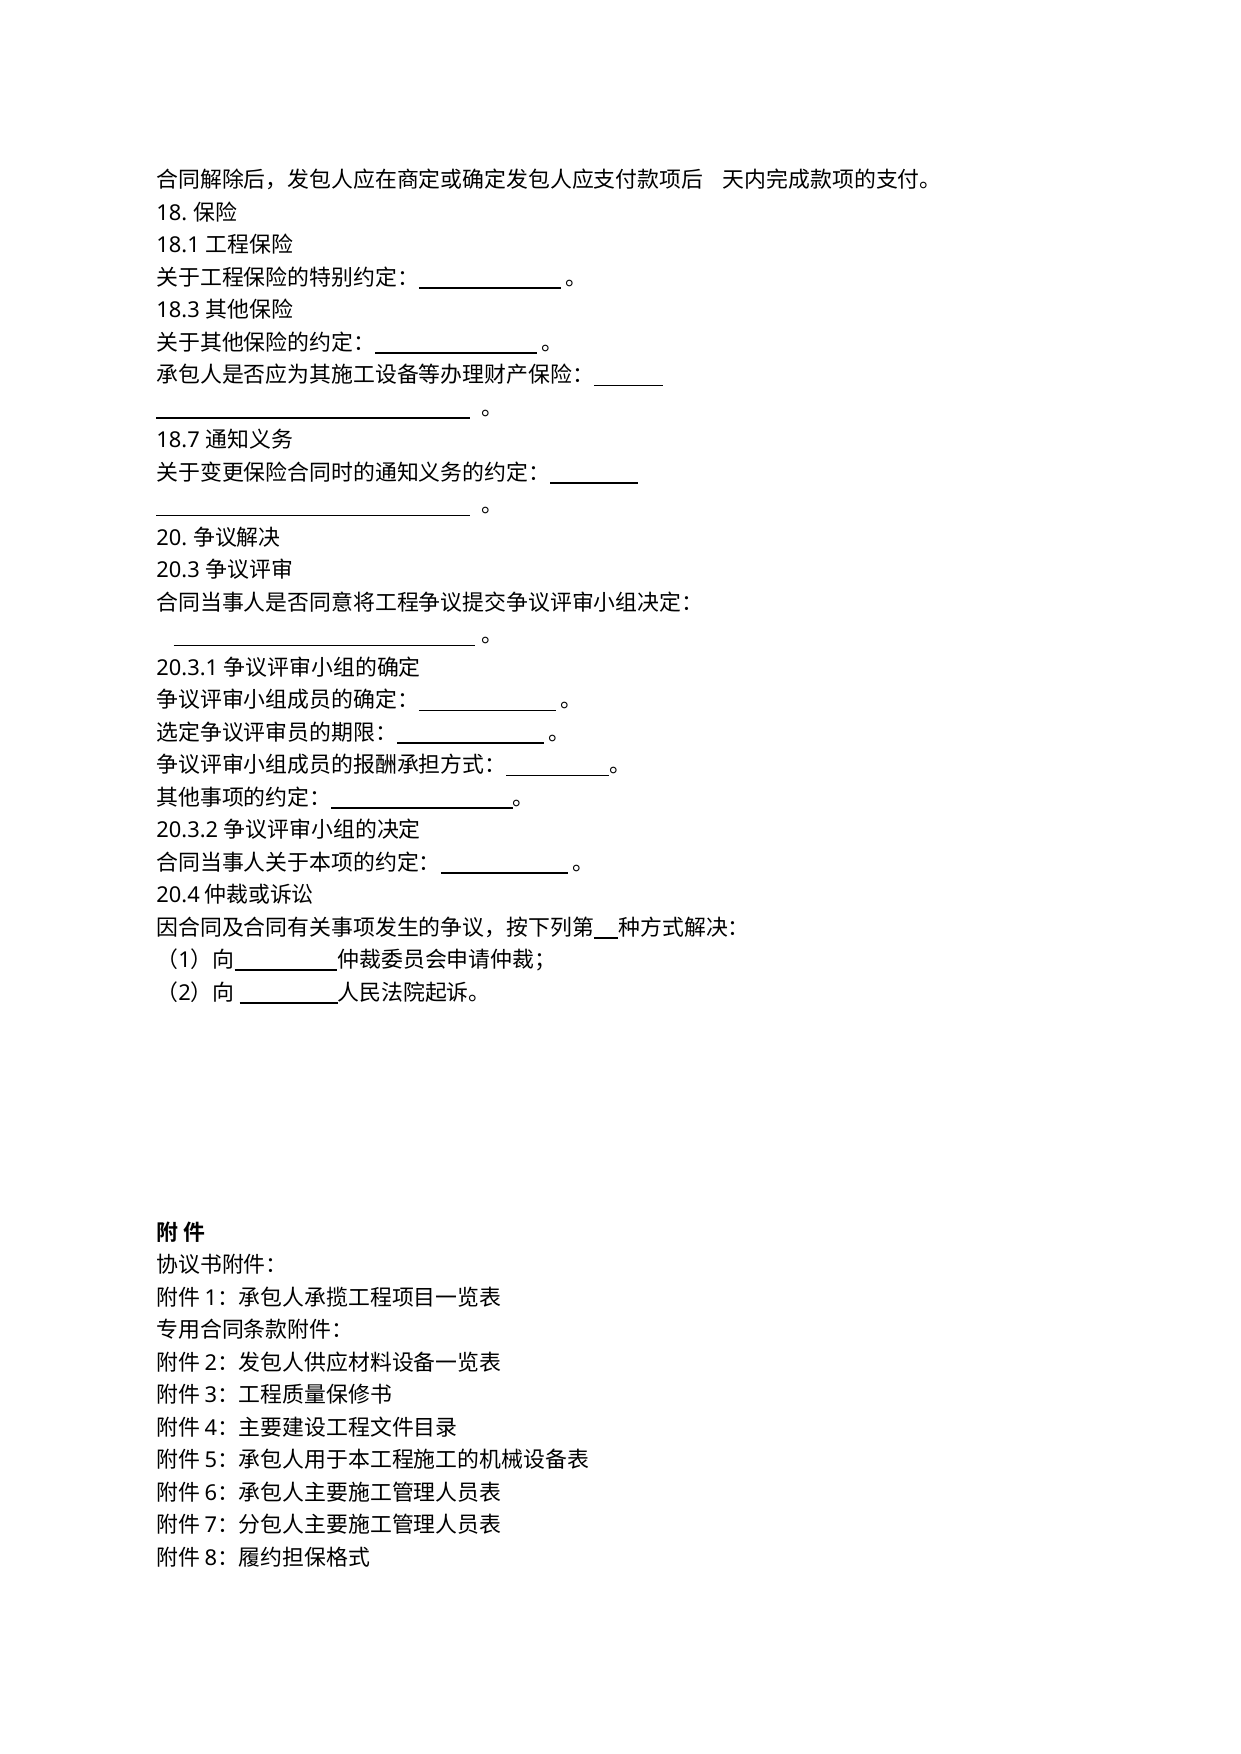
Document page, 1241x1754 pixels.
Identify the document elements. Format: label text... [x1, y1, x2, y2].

text 关于变更保险合同时的通知义务的约定： [112, 454, 1128, 487]
text 18. 保险 [112, 194, 1128, 227]
text 18.7 通知义务 [112, 422, 1128, 454]
text 附件3：工程质量保修书 [112, 1377, 1128, 1409]
text 因合同及合同有关事项发生的争议，按下列第 种方式解决： [112, 909, 1128, 942]
text 附件6：承包人主要施工管理人员表 [112, 1474, 1128, 1507]
text 关于工程保险的特别约定： 。 [112, 259, 1128, 292]
text 18.1 工程保险 [112, 227, 1128, 259]
text 关于其他保险的约定： 。 [112, 324, 1128, 357]
text 20. 争议解决 [112, 519, 1128, 552]
text 20.3.1 争议评审小组的确定 [112, 649, 1128, 682]
text 18.3 其他保险 [112, 292, 1128, 324]
text 20.3 争议评审 [112, 552, 1128, 584]
text 附件8：履约担保格式 [112, 1539, 1128, 1572]
text 争议评审小组成员的报酬承担方式： 。 [112, 747, 1128, 779]
text 协议书附件： [112, 1247, 1128, 1279]
text 附件2：发包人供应材料设备一览表 [112, 1344, 1128, 1377]
text 其他事项的约定： 。 [112, 779, 1128, 812]
text 20.3.2 争议评审小组的决定 [112, 812, 1128, 844]
text 。 [112, 389, 1128, 422]
text 附件4：主要建设工程文件目录 [112, 1409, 1128, 1442]
text 选定争议评审员的期限： 。 [112, 714, 1128, 747]
text 。 [112, 487, 1128, 519]
text 承包人是否应为其施工设备等办理财产保险： [112, 357, 1128, 389]
text 合同当事人关于本项的约定： 。 [112, 844, 1128, 877]
text 。 [112, 617, 1128, 649]
text 专用合同条款附件： [112, 1312, 1128, 1344]
text （1）向 仲裁委员会申请仲裁； [112, 942, 1128, 974]
text 争议评审小组成员的确定： 。 [112, 682, 1128, 714]
text 附 件 [112, 1214, 1128, 1247]
text （2）向 人民法院起诉。 [112, 974, 1128, 1007]
text 合同当事人是否同意将工程争议提交争议评审小组决定： [112, 584, 1128, 617]
text 20.4仲裁或诉讼 [112, 877, 1128, 909]
text 附件7：分包人主要施工管理人员表 [112, 1507, 1128, 1539]
text 合同解除后，发包人应在商定或确定发包人应支付款项后 天内完成款项的支付。 [112, 162, 1128, 194]
text 附件5：承包人用于本工程施工的机械设备表 [112, 1442, 1128, 1474]
text 附件1：承包人承揽工程项目一览表 [112, 1279, 1128, 1312]
